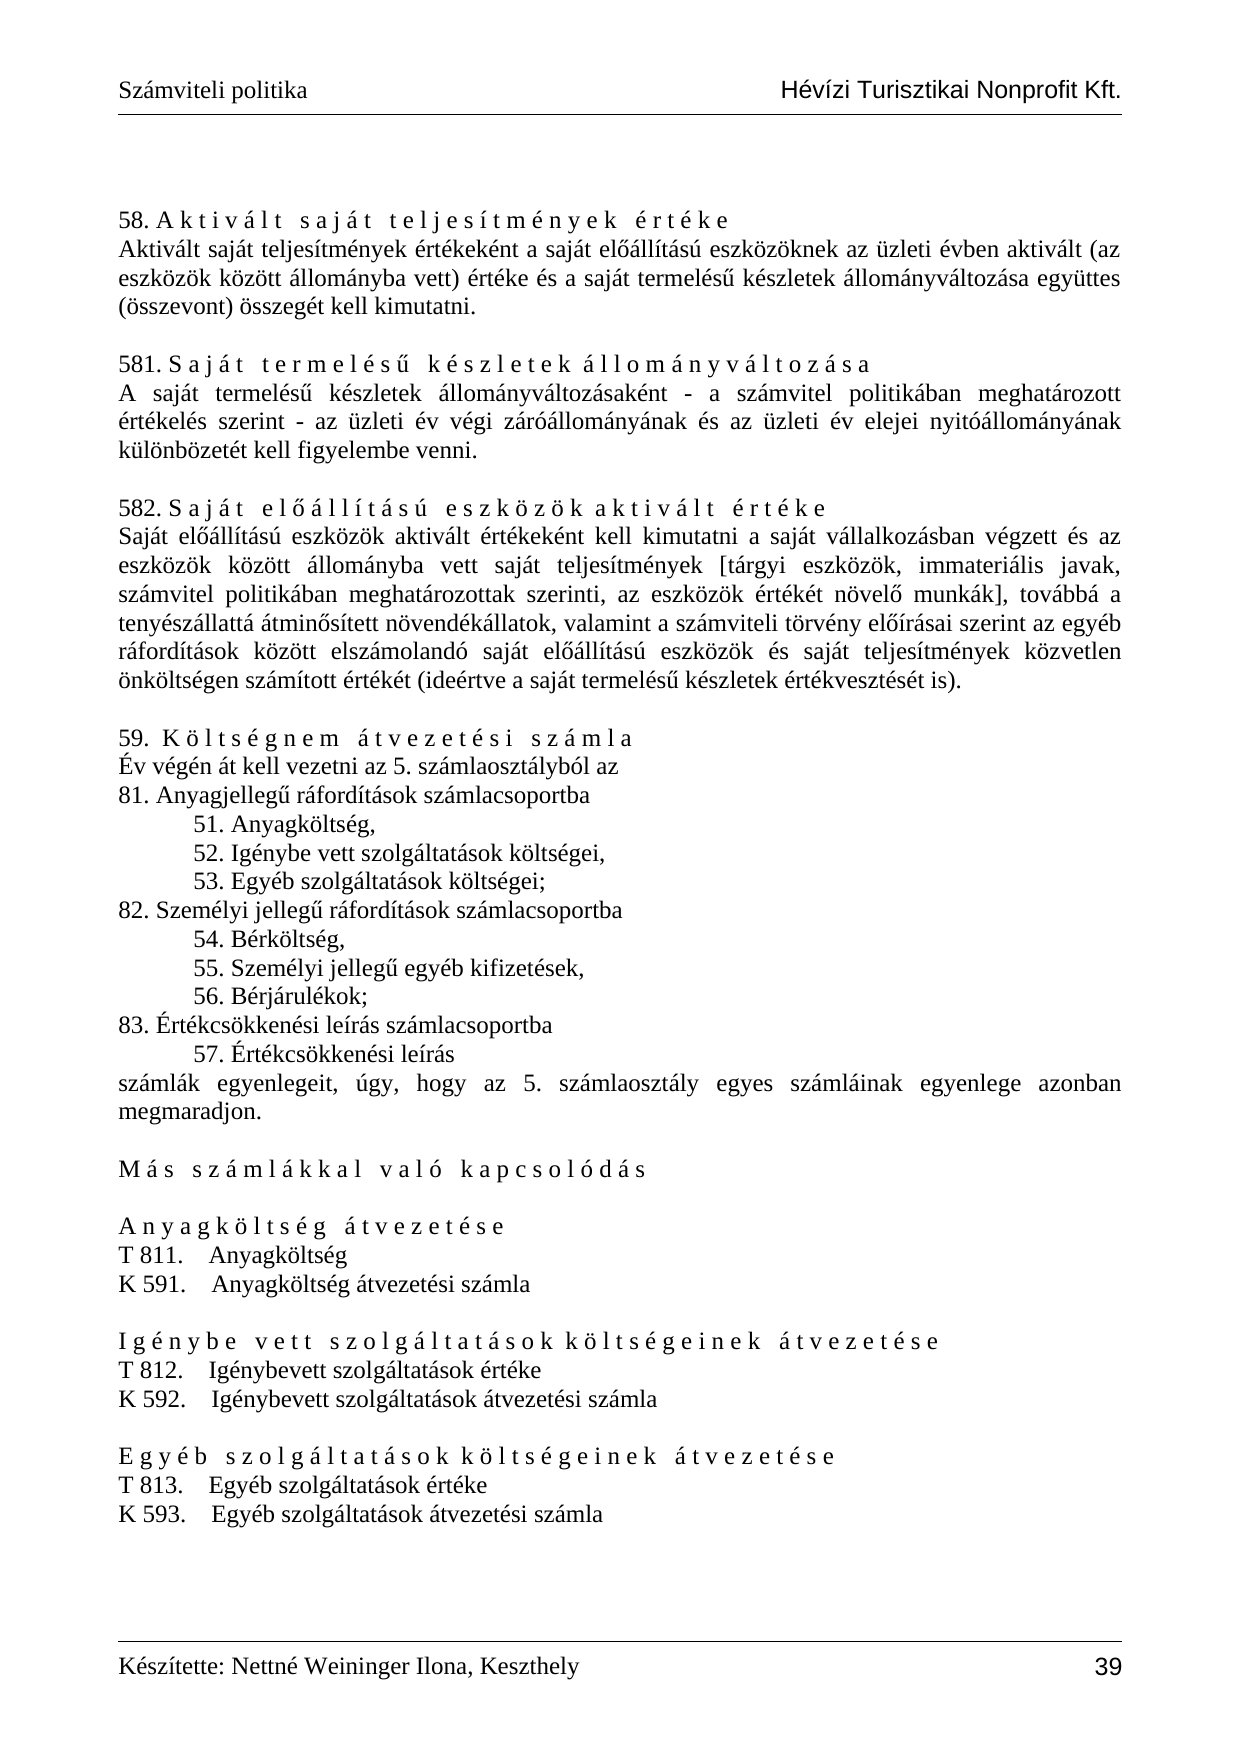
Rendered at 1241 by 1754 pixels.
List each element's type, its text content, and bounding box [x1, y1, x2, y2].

text T 811. Anyagköltség [118, 1240, 1122, 1269]
text 53. Egyéb szolgáltatások költségei; [118, 866, 1122, 895]
text T 813. Egyéb szolgáltatások értéke [118, 1470, 1122, 1499]
text 52. Igénybe vett szolgáltatások költségei, [118, 838, 1122, 866]
text 581. S a j á t t e r m e l é s ű k é s z l e t e k á l l o m á n y v á l t o z á s a [118, 349, 1122, 378]
text 55. Személyi jellegű egyéb kifizetések, [118, 953, 1122, 981]
text 58. A k t i v á l t s a j á t t e l j e s í t m é n y e k é r t é k e [118, 205, 1122, 234]
text M á s s z á m l á k k a l v a l ó k a p c s o l ó d á s [118, 1154, 1122, 1183]
text T 812. Igénybevett szolgáltatások értéke [118, 1355, 1122, 1384]
text 81. Anyagjellegű ráfordítások számlacsoportba [118, 780, 1122, 809]
text A saját termelésű készletek állományváltozásaként - a számvitel politikában meghatározott értékelés szerint - az üzleti év végi záróállományának és az üzleti év elejei nyitóállományának különbözetét kell figyelembe venni. [118, 378, 1122, 464]
text K 592. Igénybevett szolgáltatások átvezetési számla [118, 1384, 1122, 1413]
text 57. Értékcsökkenési leírás [118, 1039, 1122, 1068]
text A n y a g k ö l t s é g á t v e z e t é s e [118, 1211, 1122, 1240]
text 59. K ö l t s é g n e m á t v e z e t é s i s z á m l a [118, 723, 1122, 751]
text 83. Értékcsökkenési leírás számlacsoportba [118, 1010, 1122, 1039]
text Év végén át kell vezetni az 5. számlaosztályból az [118, 751, 1122, 780]
text K 591. Anyagköltség átvezetési számla [118, 1269, 1122, 1298]
text Saját előállítású eszközök aktivált értékeként kell kimutatni a saját vállalkozásban végzett és az eszközök között állományba vett saját teljesítmények [tárgyi eszközök, immateriális javak, számvitel politikában meghatározottak szerinti, az eszközök értékét növelő munkák], továbbá a tenyészállattá átminősített növendékállatok, valamint a számviteli törvény előírásai szerint az egyéb ráfordítások között elszámolandó saját előállítású eszközök és saját teljesítmények közvetlen önköltségen számított értékét (ideértve a saját termelésű készletek értékvesztését is). [118, 521, 1122, 694]
text 54. Bérköltség, [118, 924, 1122, 953]
text Aktivált saját teljesítmények értékeként a saját előállítású eszközöknek az üzleti évben aktivált (az eszközök között állományba vett) értéke és a saját termelésű készletek állományváltozása együttes (összevont) összegét kell kimutatni. [118, 234, 1122, 320]
text 56. Bérjárulékok; [118, 981, 1122, 1010]
text E g y é b s z o l g á l t a t á s o k k ö l t s é g e i n e k á t v e z e t é s e [118, 1441, 1122, 1470]
text 82. Személyi jellegű ráfordítások számlacsoportba [118, 895, 1122, 924]
text számlák egyenlegeit, úgy, hogy az 5. számlaosztály egyes számláinak egyenlege azonban megmaradjon. [118, 1068, 1122, 1125]
text K 593. Egyéb szolgáltatások átvezetési számla [118, 1499, 1122, 1528]
text 582. S a j á t e l ő á l l í t á s ú e s z k ö z ö k a k t i v á l t é r t é k e [118, 493, 1122, 521]
text I g é n y b e v e t t s z o l g á l t a t á s o k k ö l t s é g e i n e k á t v e z e t é s e [118, 1326, 1122, 1355]
text 51. Anyagköltség, [118, 809, 1122, 838]
